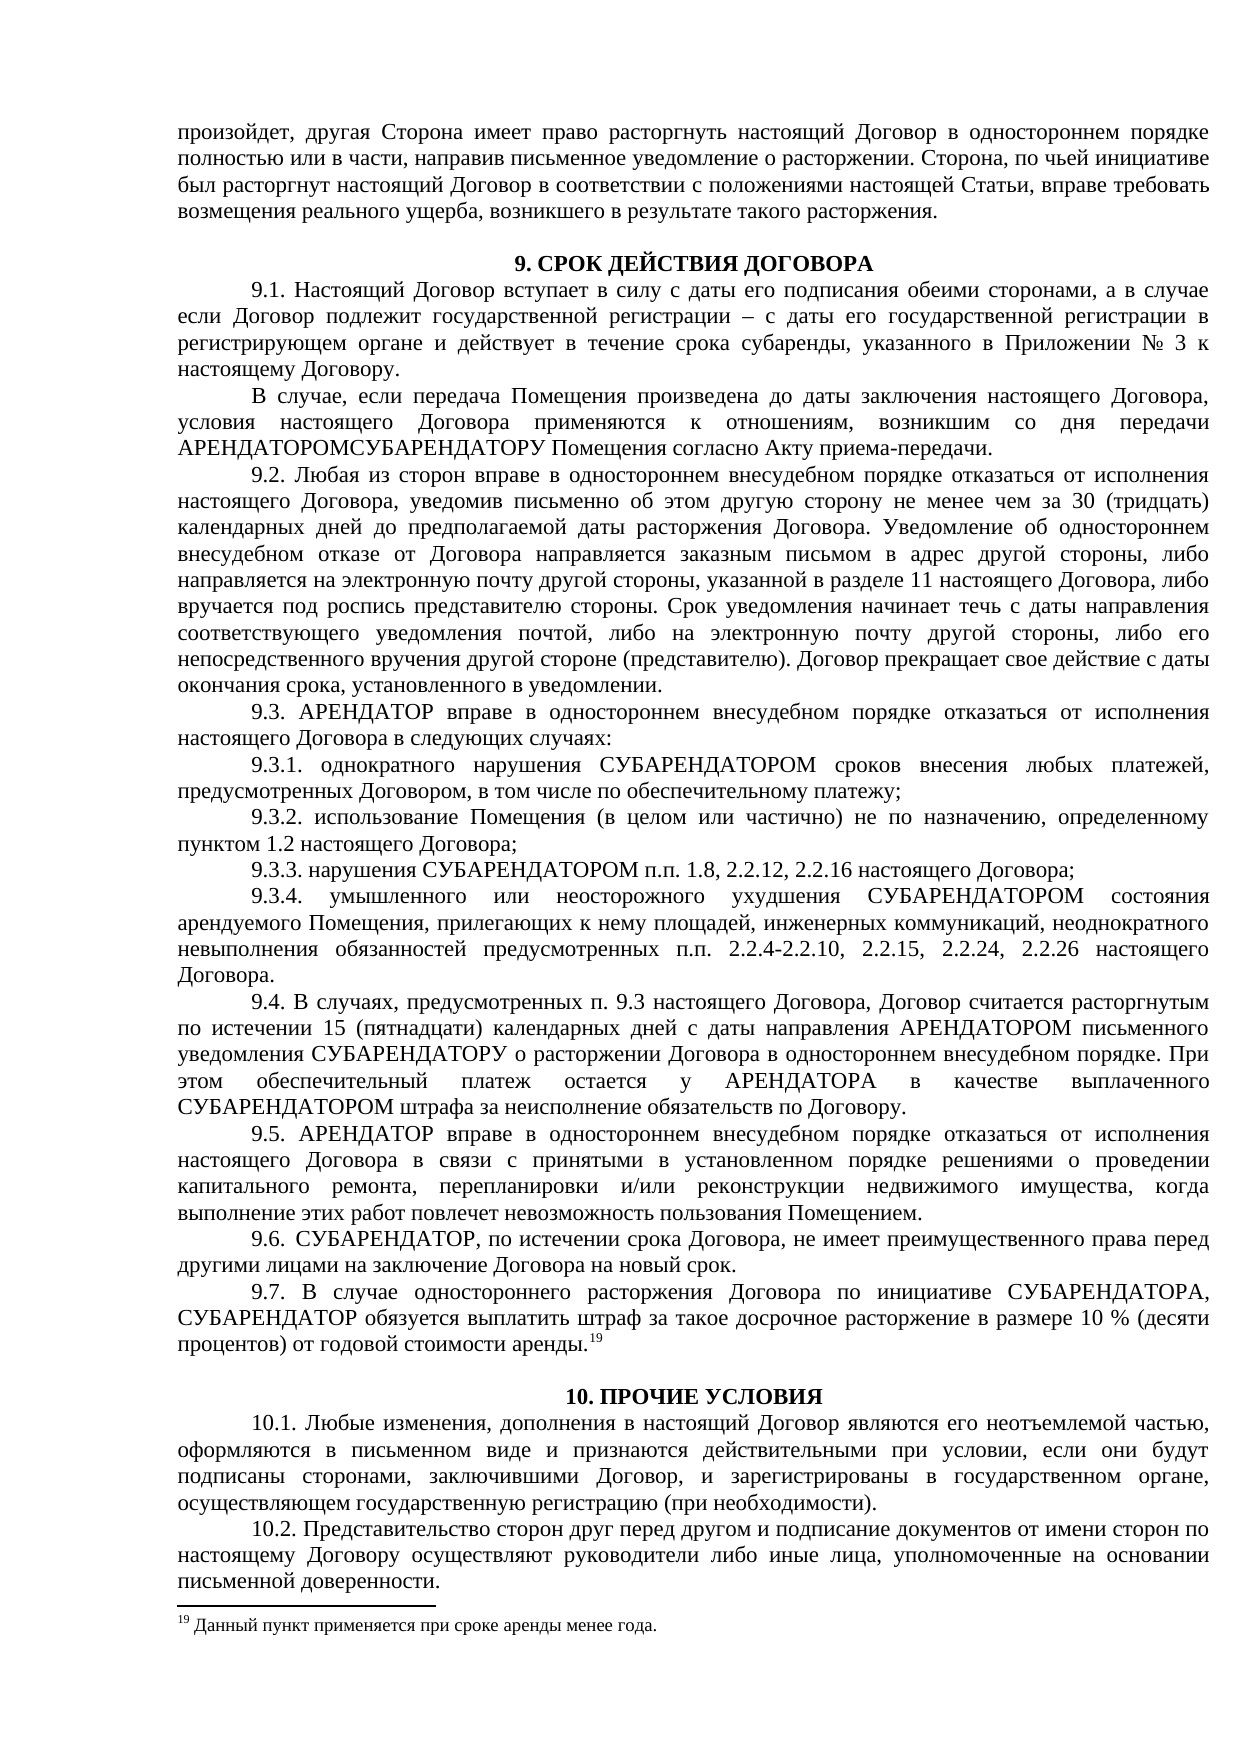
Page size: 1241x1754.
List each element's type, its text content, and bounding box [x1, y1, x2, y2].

text 10.2. Представительство сторон друг перед другом и подписание документов от имени сторон по настоящему Договору осуществляют руководители либо иные лица, уполномоченные на основании письменной доверенности. [177, 1515, 1211, 1594]
text 9.5. АРЕНДАТОР вправе в одностороннем внесудебном порядке отказаться от исполнения настоящего Договора в связи с принятыми в установленном порядке решениями о проведении капитального ремонта, перепланировки и/или реконструкции недвижимого имущества, когда выполнение этих работ повлечет невозможность пользования Помещением. [177, 1119, 1211, 1225]
text В случае, если передача Помещения произведена до даты заключения настоящего Договора, условия настоящего Договора применяются к отношениям, возникшим со дня передачи АРЕНДАТОРОМСУБАРЕНДАТОРУ Помещения согласно Акту приема-передачи. [177, 382, 1211, 461]
text 9.3.3. нарушения СУБАРЕНДАТОРОМ п.п. 1.8, 2.2.12, 2.2.16 настоящего Договора; [177, 856, 1211, 882]
text 9.7. В случае одностороннего расторжения Договора по инициативе СУБАРЕНДАТОРА, СУБАРЕНДАТОР обязуется выплатить штраф за такое досрочное расторжение в размере 10 % (десяти процентов) от годовой стоимости аренды. [177, 1278, 1211, 1357]
text 10.1. Любые изменения, дополнения в настоящий Договор являются его неотъемлемой частью, оформляются в письменном виде и признаются действительными при условии, если они будут подписаны сторонами, заключившими Договор, и зарегистрированы в государственном органе, осуществляющем государственную регистрацию (при необходимости). [177, 1409, 1211, 1515]
text 9.3.1. однократного нарушения СУБАРЕНДАТОРОМ сроков внесения любых платежей, предусмотренных Договором, в том числе по обеспечительному платежу; [177, 751, 1211, 803]
text 9.3.2. использование Помещения (в целом или частично) не по назначению, определенному пунктом 1.2 настоящего Договора; [177, 803, 1211, 856]
text 9.6. СУБАРЕНДАТОР, по истечении срока Договора, не имеет преимущественного права перед другими лицами на заключение Договора на новый срок. [177, 1225, 1211, 1278]
text 9.4. В случаях, предусмотренных п. 9.3 настоящего Договора, Договор считается расторгнутым по истечении 15 (пятнадцати) календарных дней с даты направления АРЕНДАТОРОМ письменного уведомления СУБАРЕНДАТОРУ о расторжении Договора в одностороннем внесудебном порядке. При этом обеспечительный платеж остается у АРЕНДАТОРА в качестве выплаченного СУБАРЕНДАТОРОМ штрафа за неисполнение обязательств по Договору. [177, 988, 1211, 1119]
text 10. ПРОЧИЕ УСЛОВИЯ [177, 1383, 1211, 1409]
text 9.1. Настоящий Договор вступает в силу с даты его подписания обеими сторонами, а в случае если Договор подлежит государственной регистрации – с даты его государственной регистрации в регистрирующем органе и действует в течение срока субаренды, указанного в Приложении № 3 к настоящему Договору. [177, 276, 1211, 382]
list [177, 118, 1211, 223]
text 9.3.4. умышленного или неосторожного ухудшения СУБАРЕНДАТОРОМ состояния арендуемого Помещения, прилегающих к нему площадей, инженерных коммуникаций, неоднократного невыполнения обязанностей предусмотренных п.п. 2.2.4-2.2.10, 2.2.15, 2.2.24, 2.2.26 настоящего Договора. [177, 882, 1211, 988]
text 9.2. Любая из сторон вправе в одностороннем внесудебном порядке отказаться от исполнения настоящего Договора, уведомив письменно об этом другую сторону не менее чем за 30 (тридцать) календарных дней до предполагаемой даты расторжения Договора. Уведомление об одностороннем внесудебном отказе от Договора направляется заказным письмом в адрес другой стороны, либо направляется на электронную почту другой стороны, указанной в разделе 11 настоящего Договора, либо вручается под роспись представителю стороны. Срок уведомления начинает течь с даты направления соответствующего уведомления почтой, либо на электронную почту другой стороны, либо его непосредственного вручения другой стороне (представителю). Договор прекращает свое действие с даты окончания срока, установленного в уведомлении. [177, 461, 1211, 698]
text 9.3. АРЕНДАТОР вправе в одностороннем внесудебном порядке отказаться от исполнения настоящего Договора в следующих случаях: [177, 698, 1211, 751]
text 9. СРОК ДЕЙСТВИЯ ДОГОВОРА [177, 250, 1211, 276]
